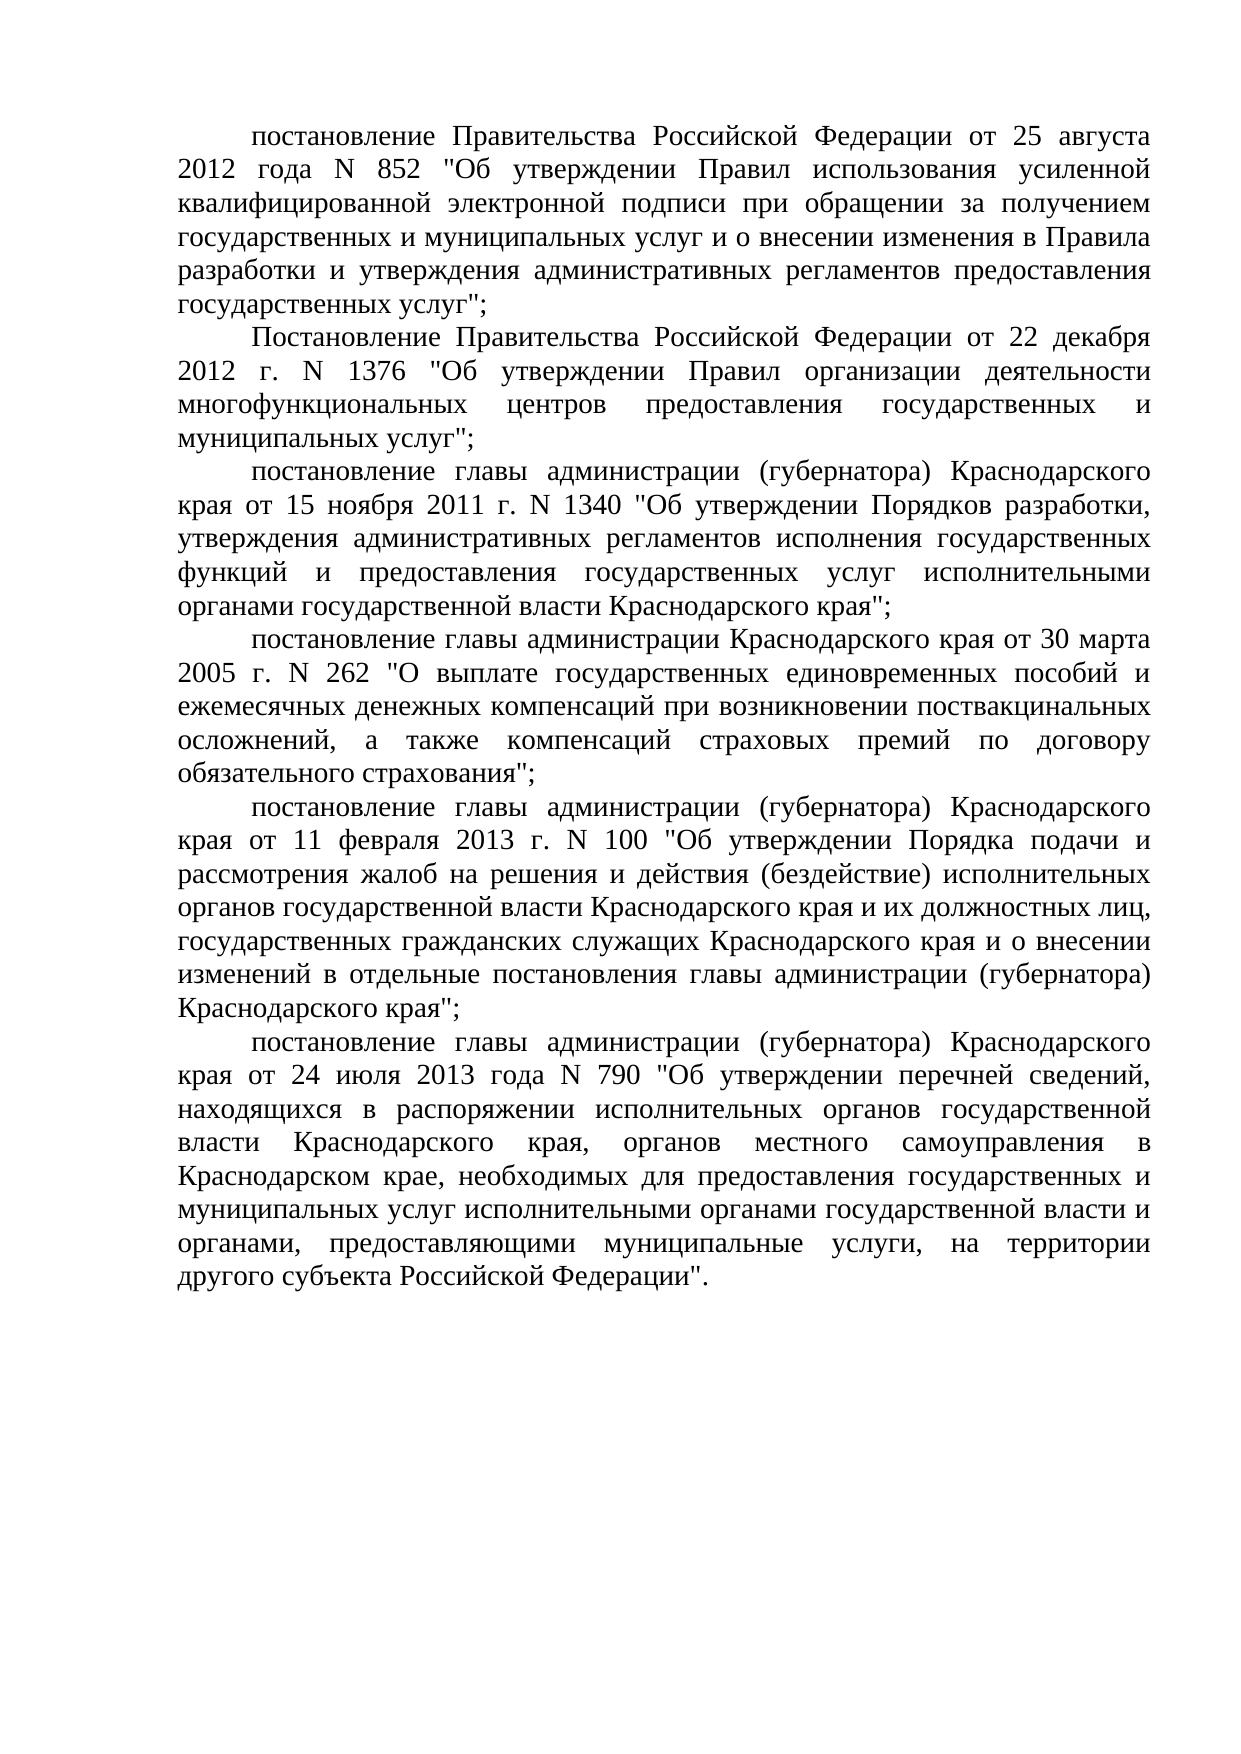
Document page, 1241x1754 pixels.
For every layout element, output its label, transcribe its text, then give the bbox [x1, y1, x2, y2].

text постановление главы администрации Краснодарского края от 30 марта 2005 г. N 262 "О выплате государственных единовременных пособий и ежемесячных денежных компенсаций при возникновении поствакцинальных осложнений, а также компенсаций страховых премий по договору обязательного страхования"; [177, 621, 1152, 789]
text постановление Правительства Российской Федерации от 25 августа 2012 года N 852 "Об утверждении Правил использования усиленной квалифицированной электронной подписи при обращении за получением государственных и муниципальных услуг и о внесении изменения в Правила разработки и утверждения административных регламентов предоставления государственных услуг"; [177, 118, 1152, 319]
text постановление главы администрации (губернатора) Краснодарского края от 24 июля 2013 года N 790 "Об утверждении перечней сведений, находящихся в распоряжении исполнительных органов государственной власти Краснодарского края, органов местного самоуправления в Краснодарском крае, необходимых для предоставления государственных и муниципальных услуг исполнительными органами государственной власти и органами, предоставляющими муниципальные услуги, на территории другого субъекта Российской Федерации". [177, 1024, 1152, 1292]
text Постановление Правительства Российской Федерации от 22 декабря 2012 г. N 1376 "Об утверждении Правил организации деятельности многофункциональных центров предоставления государственных и муниципальных услуг"; [177, 319, 1152, 453]
text постановление главы администрации (губернатора) Краснодарского края от 15 ноября 2011 г. N 1340 "Об утверждении Порядков разработки, утверждения административных регламентов исполнения государственных функций и предоставления государственных услуг исполнительными органами государственной власти Краснодарского края"; [177, 453, 1152, 621]
text постановление главы администрации (губернатора) Краснодарского края от 11 февраля 2013 г. N 100 "Об утверждении Порядка подачи и рассмотрения жалоб на решения и действия (бездействие) исполнительных органов государственной власти Краснодарского края и их должностных лиц, государственных гражданских служащих Краснодарского края и о внесении изменений в отдельные постановления главы администрации (губернатора) Краснодарского края"; [177, 789, 1152, 1024]
